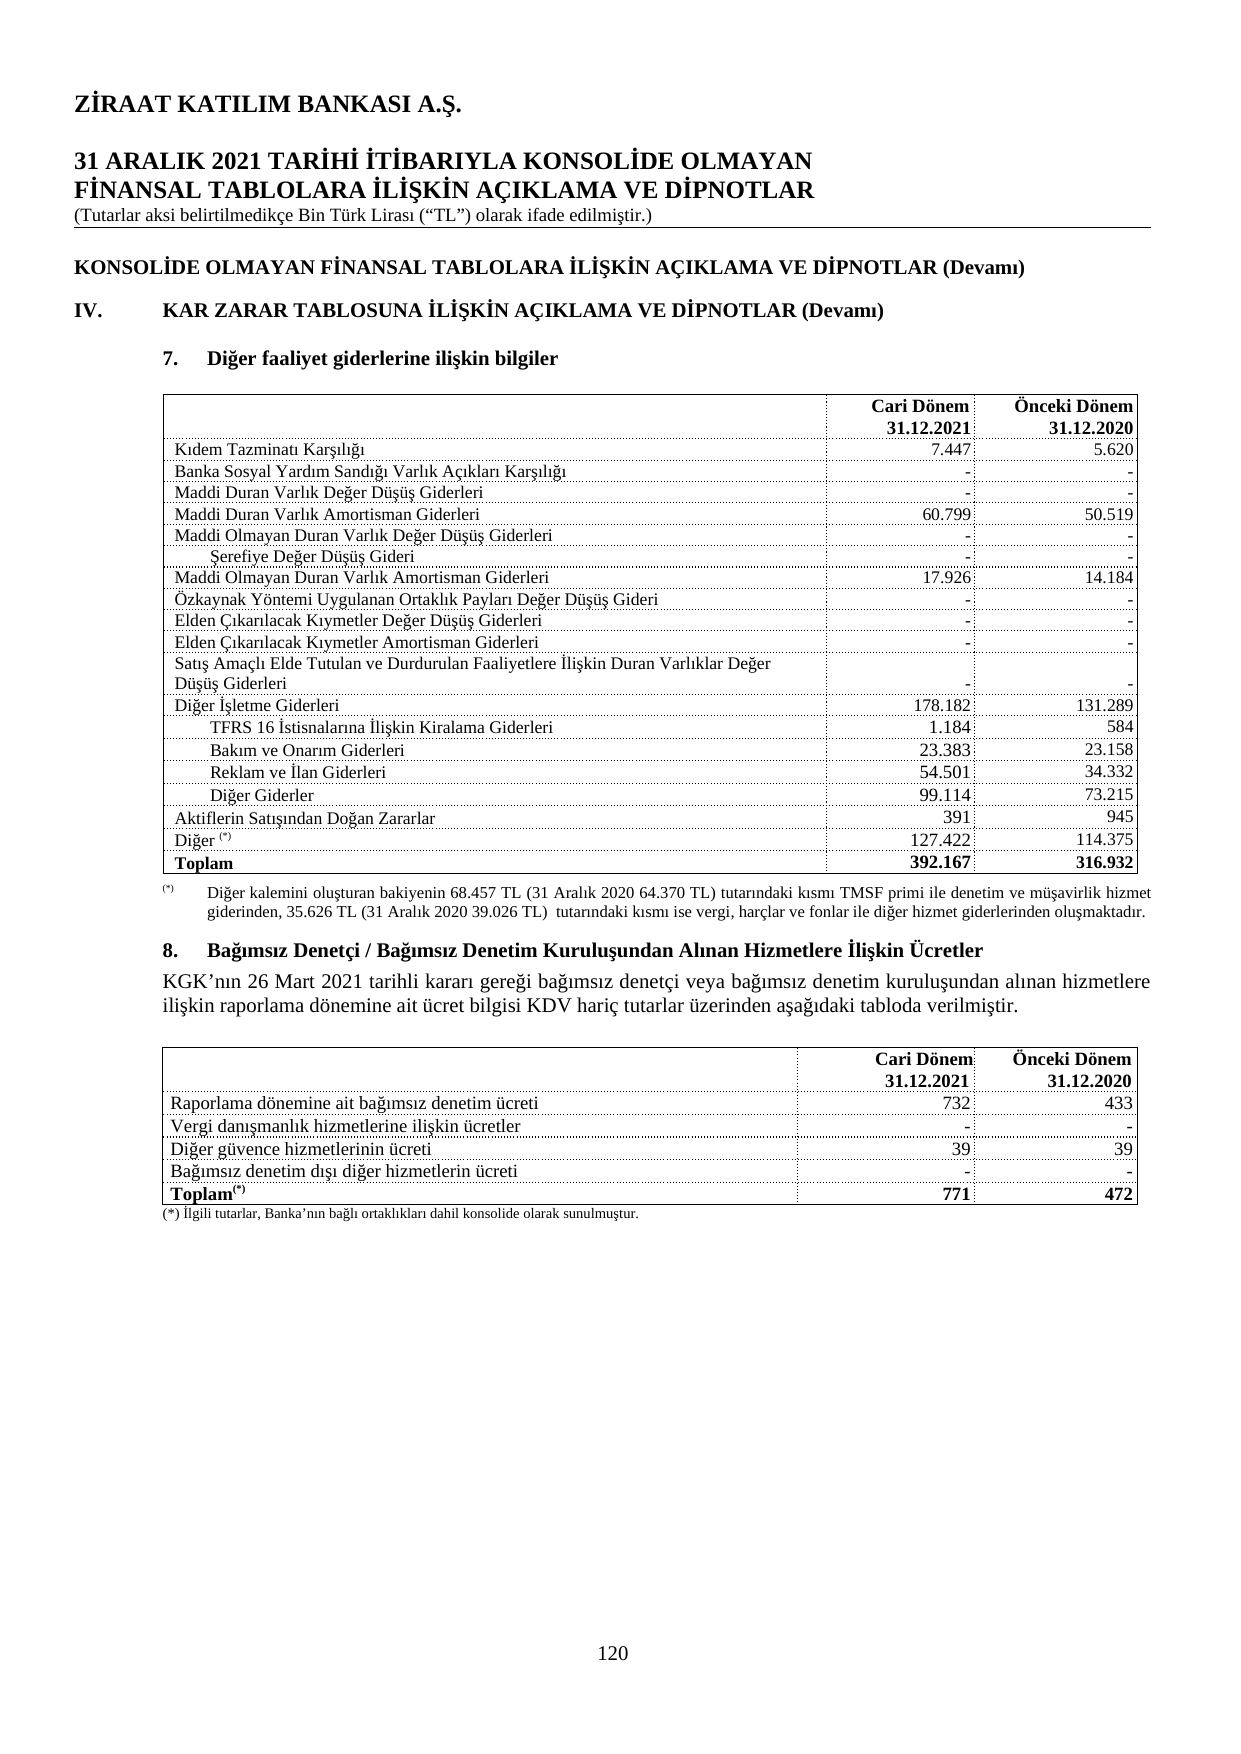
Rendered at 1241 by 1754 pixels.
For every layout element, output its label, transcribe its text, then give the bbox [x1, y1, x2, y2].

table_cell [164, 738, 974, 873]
text (*) Diğer kalemini oluşturan bakiyenin 68.457 TL (31 Aralık 2020 64.370 TL) tutarındaki kısmı TMSF primi ile denetim ve müşavirlik hizmet giderinden, 35.626 TL (31 Aralık 2020 39.026 TL) tutarındaki kısmı ise vergi, harçlar ve fonlar ile diğer hizmet giderlerinden oluşmaktadır. [162, 883, 1152, 921]
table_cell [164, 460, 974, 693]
text (*) İlgili tutarlar, Banka’nın bağlı ortaklıkları dahil konsolide olarak sunulmuştur. [162, 1205, 1152, 1250]
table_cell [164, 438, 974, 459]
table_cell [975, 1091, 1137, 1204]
text KGK’nın 26 Mart 2021 tarihli kararı gereği bağımsız denetçi veya bağımsız denetim kuruluşundan alınan hizmetlere ilişkin raporlama dönemine ait ücret bilgisi KDV hariç tutarlar üzerinden aşağıdaki tabloda verilmiştir. [162, 969, 1152, 1017]
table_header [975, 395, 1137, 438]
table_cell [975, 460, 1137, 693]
text 7. Diğer faaliyet giderlerine ilişkin bilgiler [162, 346, 1152, 370]
text IV. KAR ZARAR TABLOSUNA İLİŞKİN AÇIKLAMA VE DİPNOTLAR (Devamı) [74, 300, 1152, 322]
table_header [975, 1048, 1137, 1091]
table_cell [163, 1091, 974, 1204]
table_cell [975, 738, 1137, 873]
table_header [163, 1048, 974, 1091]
text KONSOLİDE OLMAYAN FİNANSAL TABLOLARA İLİŞKİN AÇIKLAMA VE DİPNOTLAR (Devamı) [74, 255, 1152, 279]
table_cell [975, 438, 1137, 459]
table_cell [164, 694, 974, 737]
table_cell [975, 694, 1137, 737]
list Bağımsız Denetçi / Bağımsız Denetim Kuruluşundan Alınan Hizmetlere İlişkin Ücretler [162, 938, 1152, 962]
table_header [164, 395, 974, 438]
